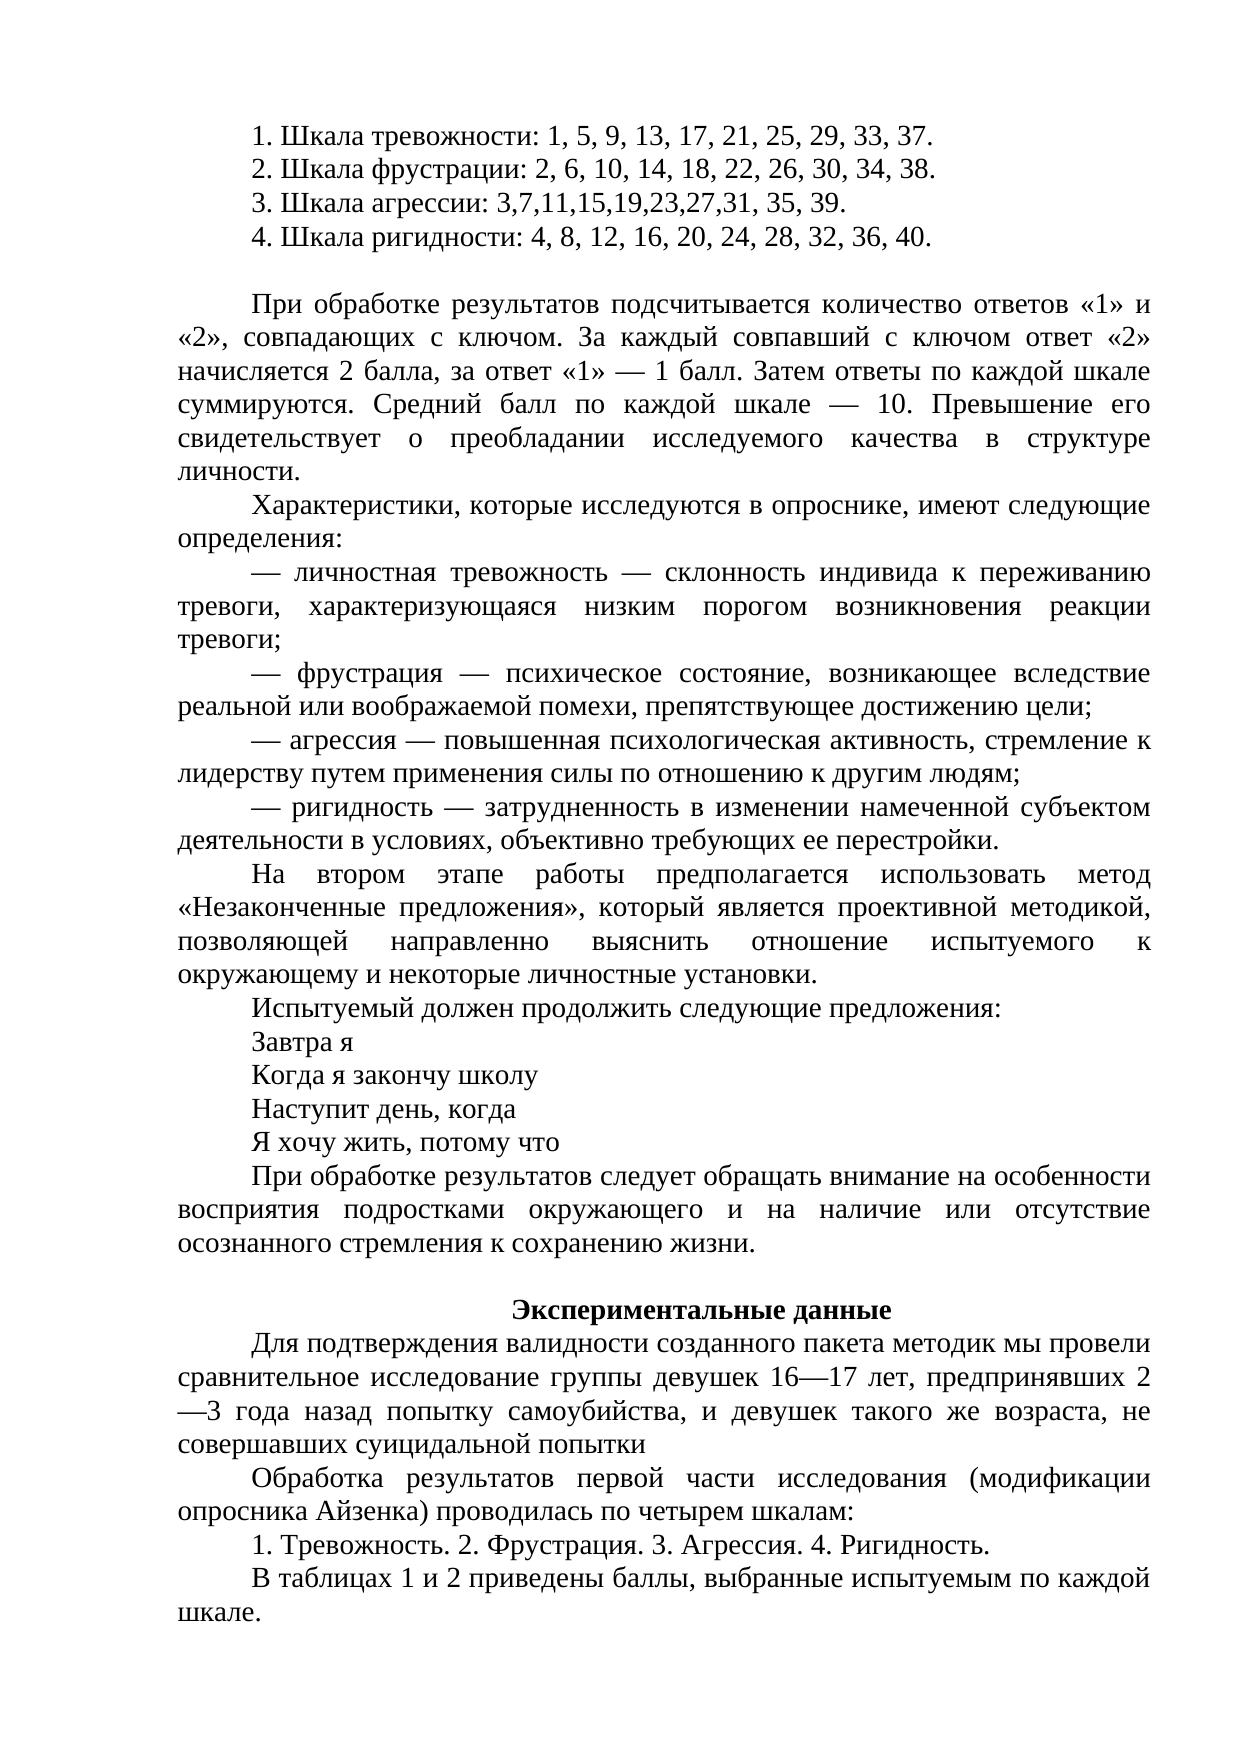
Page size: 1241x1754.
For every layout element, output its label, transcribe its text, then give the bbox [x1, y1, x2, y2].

text В таблицах 1 и 2 приведены баллы, выбранные испытуемым по каждой шкале. [177, 1560, 1152, 1627]
text Наступит день, когда [177, 1091, 1152, 1124]
text 1. Тревожность. 2. Фрустрация. 3. Агрессия. 4. Ригидность. [177, 1527, 1152, 1560]
text При обработке результатов следует обращать внимание на особенности восприятия подростками окружающего и на наличие или отсутствие осознанного стремления к сохранению жизни. [177, 1158, 1152, 1258]
text 4. Шкала ригидности: 4, 8, 12, 16, 20, 24, 28, 32, 36, 40. [177, 219, 1152, 252]
text Обработка результатов первой части исследования (модификации опросника Айзенка) проводилась по четырем шкалам: [177, 1460, 1152, 1527]
text При обработке результатов подсчитывается количество ответов «1» и «2», совпадающих с ключом. За каждый совпавший с ключом ответ «2» начисляется 2 балла, за ответ «1» — 1 балл. Затем ответы по каждой шкале суммируются. Средний балл по каждой шкале — 10. Превышение его свидетельствует о преобладании исследуемого качества в структуре личности. [177, 286, 1152, 487]
text Я хочу жить, потому что [177, 1124, 1152, 1158]
text — личностная тревожность — склонность индивида к переживанию тревоги, характеризующаяся низким порогом возникновения реакции тревоги; [177, 554, 1152, 655]
text — фрустрация — психическое состояние, возникающее вследствие реальной или воображаемой помехи, препятствующее достижению цели; [177, 655, 1152, 722]
text Завтра я [177, 1024, 1152, 1057]
text 2. Шкала фрустрации: 2, 6, 10, 14, 18, 22, 26, 30, 34, 38. [177, 152, 1152, 185]
text — агрессия — повышенная психологическая активность, стремление к лидерству путем применения силы по отношению к другим людям; [177, 722, 1152, 789]
text — ригидность — затрудненность в изменении намеченной субъектом деятельности в условиях, объективно требующих ее перестройки. [177, 789, 1152, 856]
text Испытуемый должен продолжить следующие предложения: [177, 990, 1152, 1024]
text Для подтверждения валидности созданного пакета методик мы провели сравнительное исследование группы девушек 16—17 лет, предпринявших 2—3 года назад попытку самоубийства, и девушек такого же возраста, не совершавших суицидальной попытки [177, 1326, 1152, 1460]
text Когда я закончу школу [177, 1057, 1152, 1091]
text На втором этапе работы предполагается использовать метод «Незаконченные предложения», который является проективной методикой, позволяющей направленно выяснить отношение испытуемого к окружающему и некоторые личностные установки. [177, 856, 1152, 990]
text 3. Шкала агрессии: 3,7,11,15,19,23,27,31, 35, 39. [177, 185, 1152, 219]
text 1. Шкала тревожности: 1, 5, 9, 13, 17, 21, 25, 29, 33, 37. [177, 118, 1152, 152]
text Характеристики, которые исследуются в опроснике, имеют следующие определения: [177, 487, 1152, 554]
text Экспериментальные данные [177, 1292, 1152, 1326]
